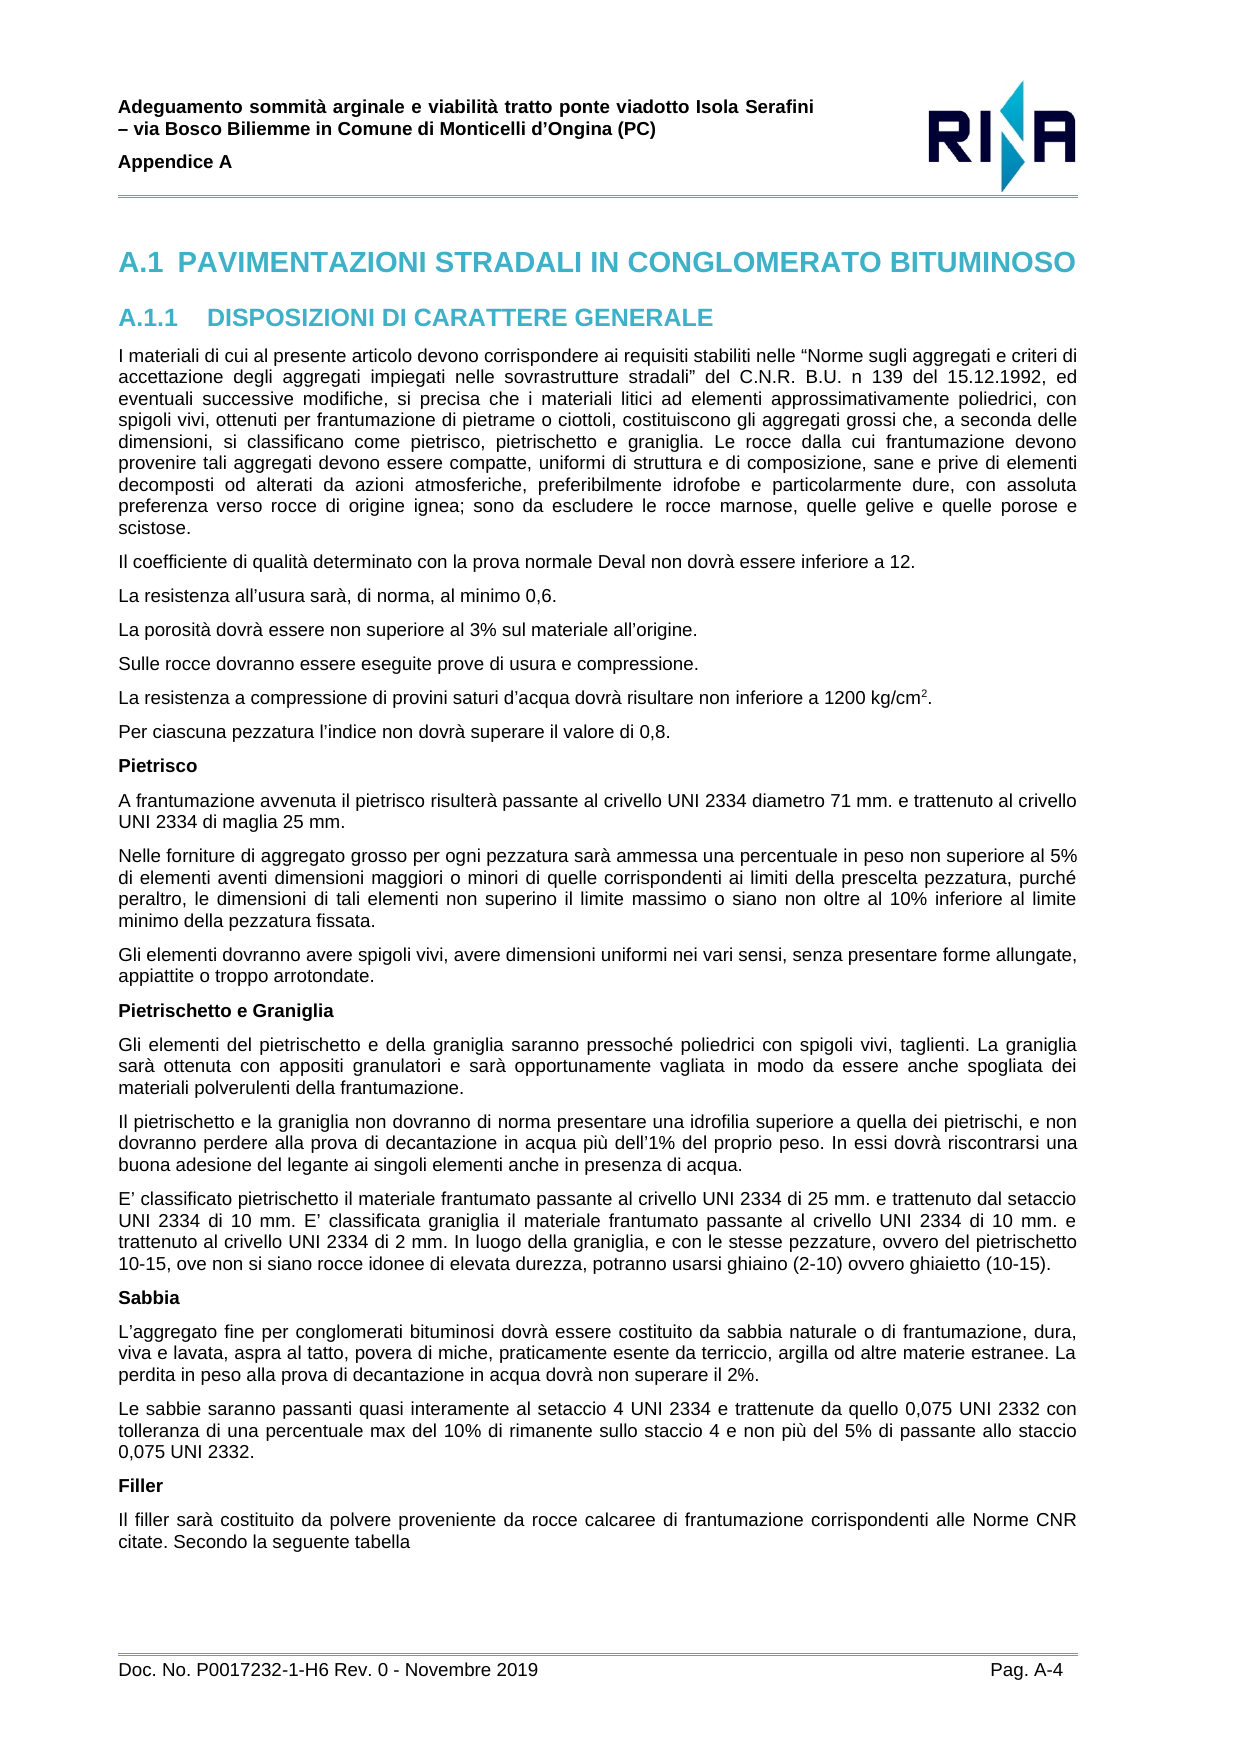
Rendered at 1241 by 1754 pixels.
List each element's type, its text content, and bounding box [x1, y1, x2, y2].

text A frantumazione avvenuta il pietrisco risulterà passante al crivello UNI 2334 diametro 71 mm. e trattenuto al crivello UNI 2334 di maglia 25 mm. [118, 789, 1078, 832]
text Nelle forniture di aggregato grosso per ogni pezzatura sarà ammessa una percentuale in peso non superiore al 5% di elementi aventi dimensioni maggiori o minori di quelle corrispondenti ai limiti della prescelta pezzatura, purché peraltro, le dimensioni di tali elementi non superino il limite massimo o siano non oltre al 10% inferiore al limite minimo della pezzatura fissata. [118, 845, 1078, 931]
text Per ciascuna pezzatura l’indice non dovrà superare il valore di 0,8. [118, 721, 1078, 743]
text Pietrischetto e Graniglia [118, 999, 1078, 1021]
subtitle Disposizioni di Carattere Generale [118, 303, 1078, 332]
text Il pietrischetto e la graniglia non dovranno di norma presentare una idrofilia superiore a quella dei pietrischi, e non dovranno perdere alla prova di decantazione in acqua più dell’1% del proprio peso. In essi dovrà riscontrarsi una buona adesione del legante ai singoli elementi anche in presenza di acqua. [118, 1111, 1078, 1175]
text Il filler sarà costituito da polvere proveniente da rocce calcaree di frantumazione corrispondenti alle Norme CNR citate. Secondo la seguente tabella [118, 1509, 1078, 1552]
text Gli elementi del pietrischetto e della graniglia saranno pressoché poliedrici con spigoli vivi, taglienti. La graniglia sarà ottenuta con appositi granulatori e sarà opportunamente vagliata in modo da essere anche spogliata dei materiali polverulenti della frantumazione. [118, 1033, 1078, 1098]
text L’aggregato fine per conglomerati bituminosi dovrà essere costituito da sabbia naturale o di frantumazione, dura, viva e lavata, aspra al tatto, povera di miche, praticamente esente da terriccio, argilla od altre materie estranee. La perdita in peso alla prova di decantazione in acqua dovrà non superare il 2%. [118, 1321, 1078, 1385]
text Filler [118, 1475, 1078, 1497]
text I materiali di cui al presente articolo devono corrispondere ai requisiti stabiliti nelle “Norme sugli aggregati e criteri di accettazione degli aggregati impiegati nelle sovrastrutture stradali” del C.N.R. B.U. n 139 del 15.12.1992, ed eventuali successive modifiche, si precisa che i materiali litici ad elementi approssimativamente poliedrici, con spigoli vivi, ottenuti per frantumazione di pietrame o ciottoli, costituiscono gli aggregati grossi che, a seconda delle dimensioni, si classificano come pietrisco, pietrischetto e graniglia. Le rocce dalla cui frantumazione devono provenire tali aggregati devono essere compatte, uniformi di struttura e di composizione, sane e prive di elementi decomposti od alterati da azioni atmosferiche, preferibilmente idrofobe e particolarmente dure, con assoluta preferenza verso rocce di origine ignea; sono da escludere le rocce marnose, quelle gelive e quelle porose e scistose. [118, 344, 1078, 538]
text Gli elementi dovranno avere spigoli vivi, avere dimensioni uniformi nei vari sensi, senza presentare forme allungate, appiattite o troppo arrotondate. [118, 944, 1078, 987]
text Le sabbie saranno passanti quasi interamente al setaccio 4 UNI 2334 e trattenute da quello 0,075 UNI 2332 con tolleranza di una percentuale max del 10% di rimanente sullo staccio 4 e non più del 5% di passante allo staccio 0,075 UNI 2332. [118, 1398, 1078, 1462]
subtitle PAVIMENTAZIONI STRADALI IN CONGLOMERATO BITUMINOSO [118, 244, 1078, 278]
text Sulle rocce dovranno essere eseguite prove di usura e compressione. [118, 653, 1078, 675]
text Sabbia [118, 1287, 1078, 1308]
text E’ classificato pietrischetto il materiale frantumato passante al crivello UNI 2334 di 25 mm. e trattenuto dal setaccio UNI 2334 di 10 mm. E’ classificata graniglia il materiale frantumato passante al crivello UNI 2334 di 10 mm. e trattenuto al crivello UNI 2334 di 2 mm. In luogo della graniglia, e con le stesse pezzature, ovvero del pietrischetto 10-15, ove non si siano rocce idonee di elevata durezza, potranno usarsi ghiaino (2-10) ovvero ghiaietto (10-15). [118, 1188, 1078, 1274]
text La resistenza a compressione di provini saturi d’acqua dovrà risultare non inferiore a 1200 kg/cm2. [118, 687, 1078, 709]
text La porosità dovrà essere non superiore al 3% sul materiale all’origine. [118, 619, 1078, 641]
text La resistenza all’usura sarà, di norma, al minimo 0,6. [118, 585, 1078, 607]
text Il coefficiente di qualità determinato con la prova normale Deval non dovrà essere inferiore a 12. [118, 551, 1078, 572]
text Pietrisco [118, 755, 1078, 777]
picture [928, 80, 1077, 192]
